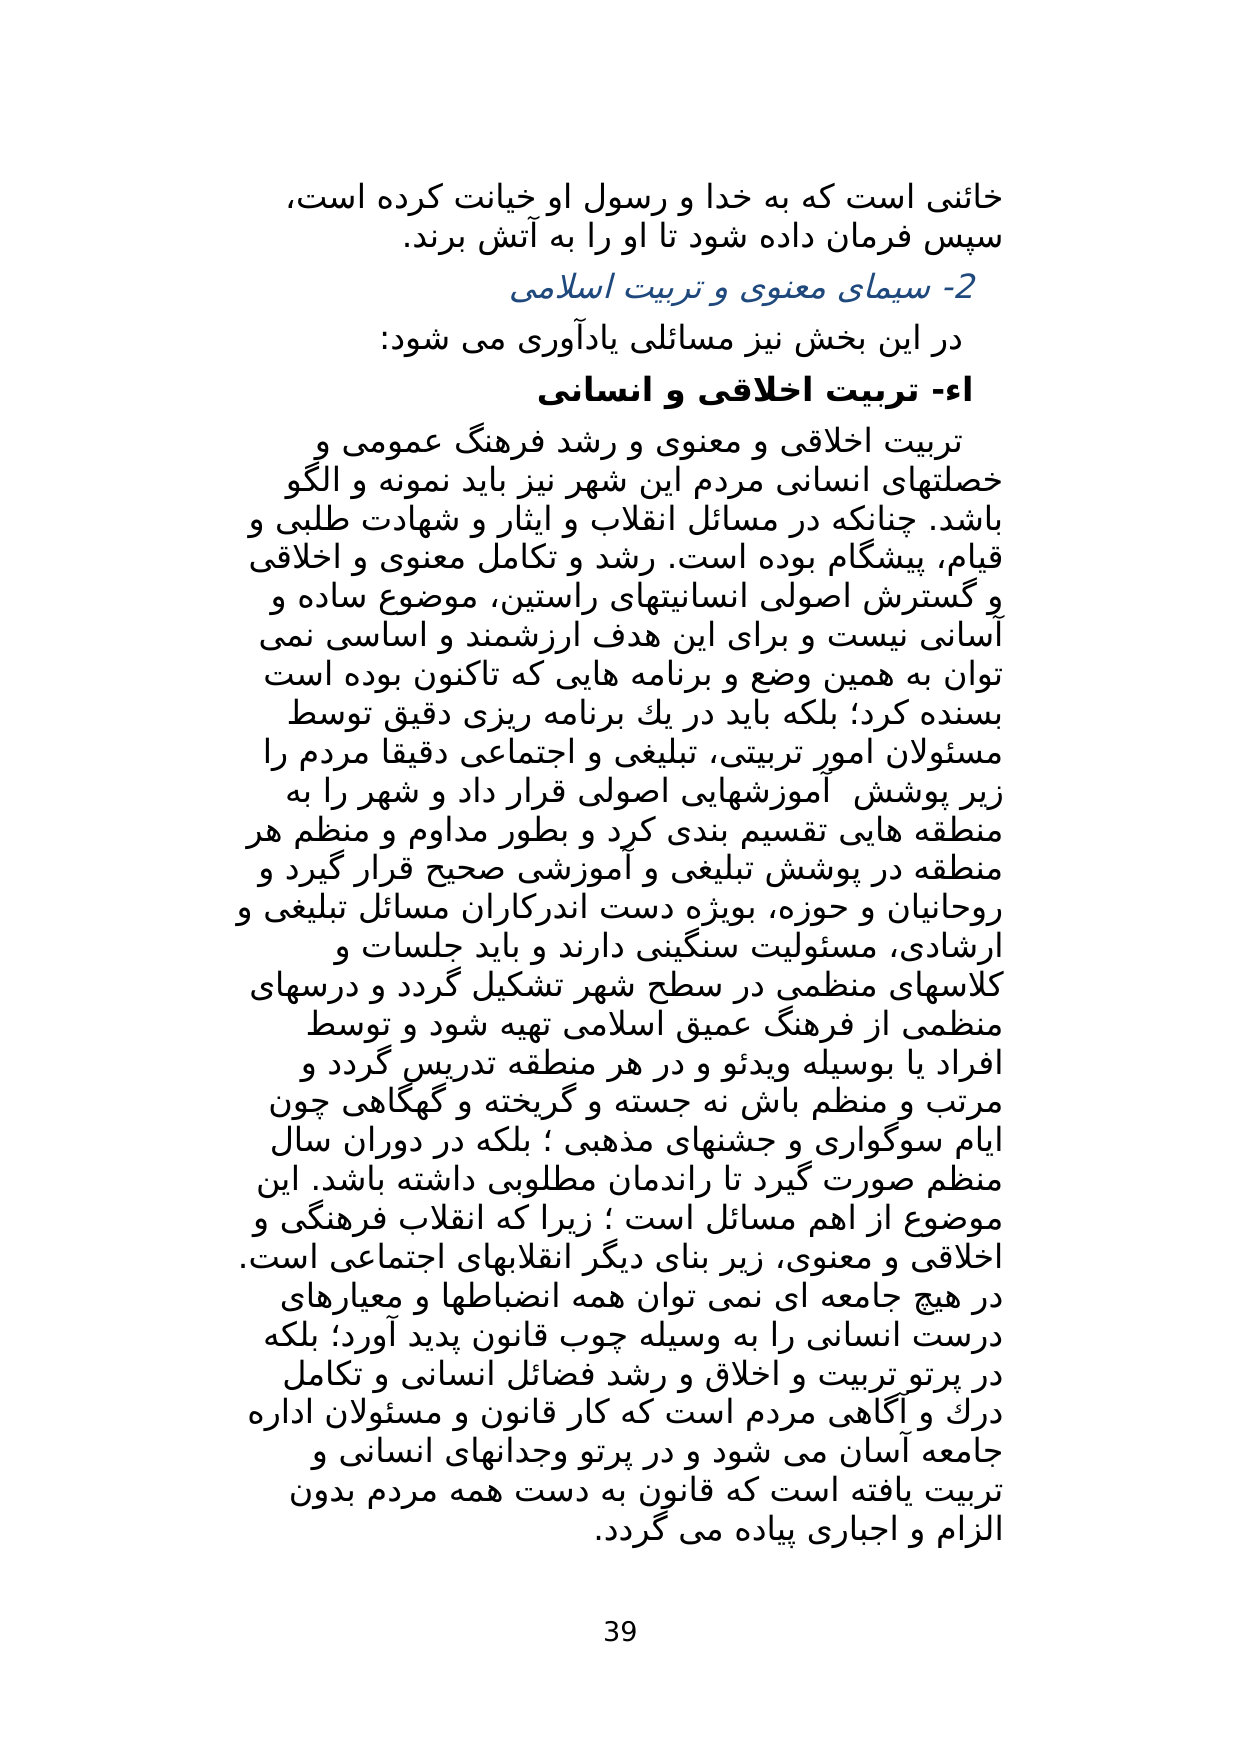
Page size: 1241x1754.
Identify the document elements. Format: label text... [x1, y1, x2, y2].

subtitle 2- سيماى معنوى و تربيت اسلامى [236, 267, 1004, 306]
subtitle اء- تربيت اخلاقى و انسانى [236, 370, 1004, 409]
text تربيت اخلاقى و معنوى و رشد فرهنگ عمومى و خصلتهاى انسانى مردم اين شهر نيز بايد نمونه و الگو باشد. چنانكه در مسائل انقلاب و ايثار و شهادت طلبى و قيام، پيشگام بوده است. رشد و تكامل معنوى و اخلاقى و گسترش اصولى انسانيتهاى راستين، موضوع ساده و آسانى نيست و براى اين هدف ارزشمند و اساسى نمى توان به همين وضع و برنامه هايى كه تاكنون بوده است بسنده كرد؛ بلكه بايد در يك برنامه ريزى دقيق توسط مسئولان امور تربيتى، تبليغى و اجتماعى دقيقا مردم را زير پوشش ‍ آموزشهايى اصولى قرار داد و شهر را به منطقه هايى تقسيم بندى كرد و بطور مداوم و منظم هر منطقه در پوشش تبليغى و آموزشى صحيح قرار گيرد و روحانيان و حوزه، بويژه دست اندركاران مسائل تبليغى و ارشادى، مسئوليت سنگينى دارند و بايد جلسات و كلاسهاى منظمى در سطح شهر تشكيل گردد و درسهاى منظمى از فرهنگ عميق اسلامى تهيه شود و توسط افراد يا بوسيله ويدئو و در هر منطقه تدريس گردد و مرتب و منظم باش نه جسته و گريخته و گهگاهى چون ايام سوگوارى و جشنهاى مذهبى ؛ بلكه در دوران سال منظم صورت گيرد تا راندمان مطلوبى داشته باشد. اين موضوع از اهم مسائل است ؛ زيرا كه انقلاب فرهنگى و اخلاقى و معنوى، زير بناى ديگر انقلابهاى اجتماعى است. در هيچ جامعه اى نمى توان همه انضباطها و معيارهاى درست انسانى را به وسيله چوب قانون پديد آورد؛ بلكه در پرتو تربيت و اخلاق و رشد فضائل انسانى و تكامل درك و آگاهى مردم است كه كار قانون و مسئولان اداره جامعه آسان مى شود و در پرتو وجدانهاى انسانى و تربيت يافته است كه قانون به دست همه مردم بدون الزام و اجبارى پياده مى گردد. [236, 421, 1004, 1548]
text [236, 177, 1004, 255]
text در اين بخش نيز مسائلى يادآورى مى شود: [236, 319, 1004, 358]
